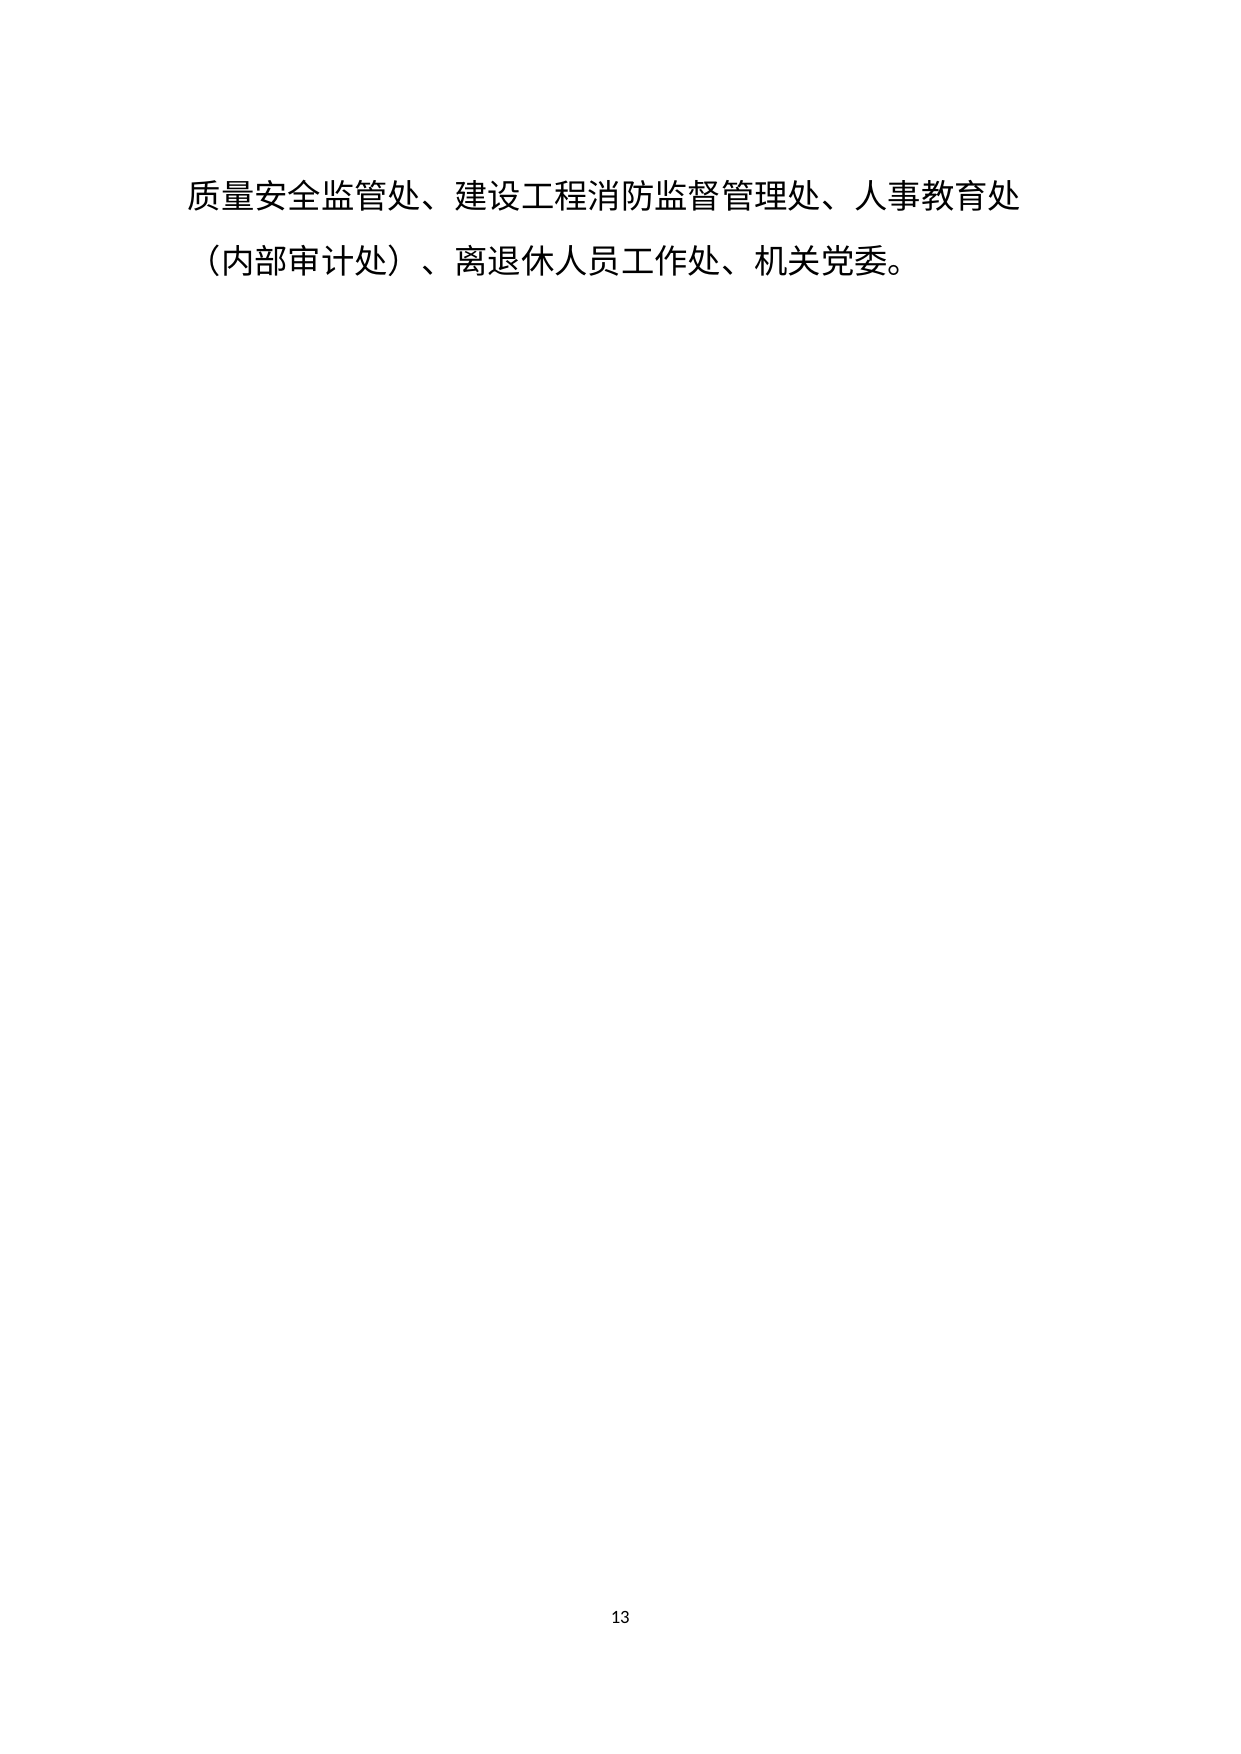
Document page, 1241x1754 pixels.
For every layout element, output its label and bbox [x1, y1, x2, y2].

text [187, 162, 1053, 292]
